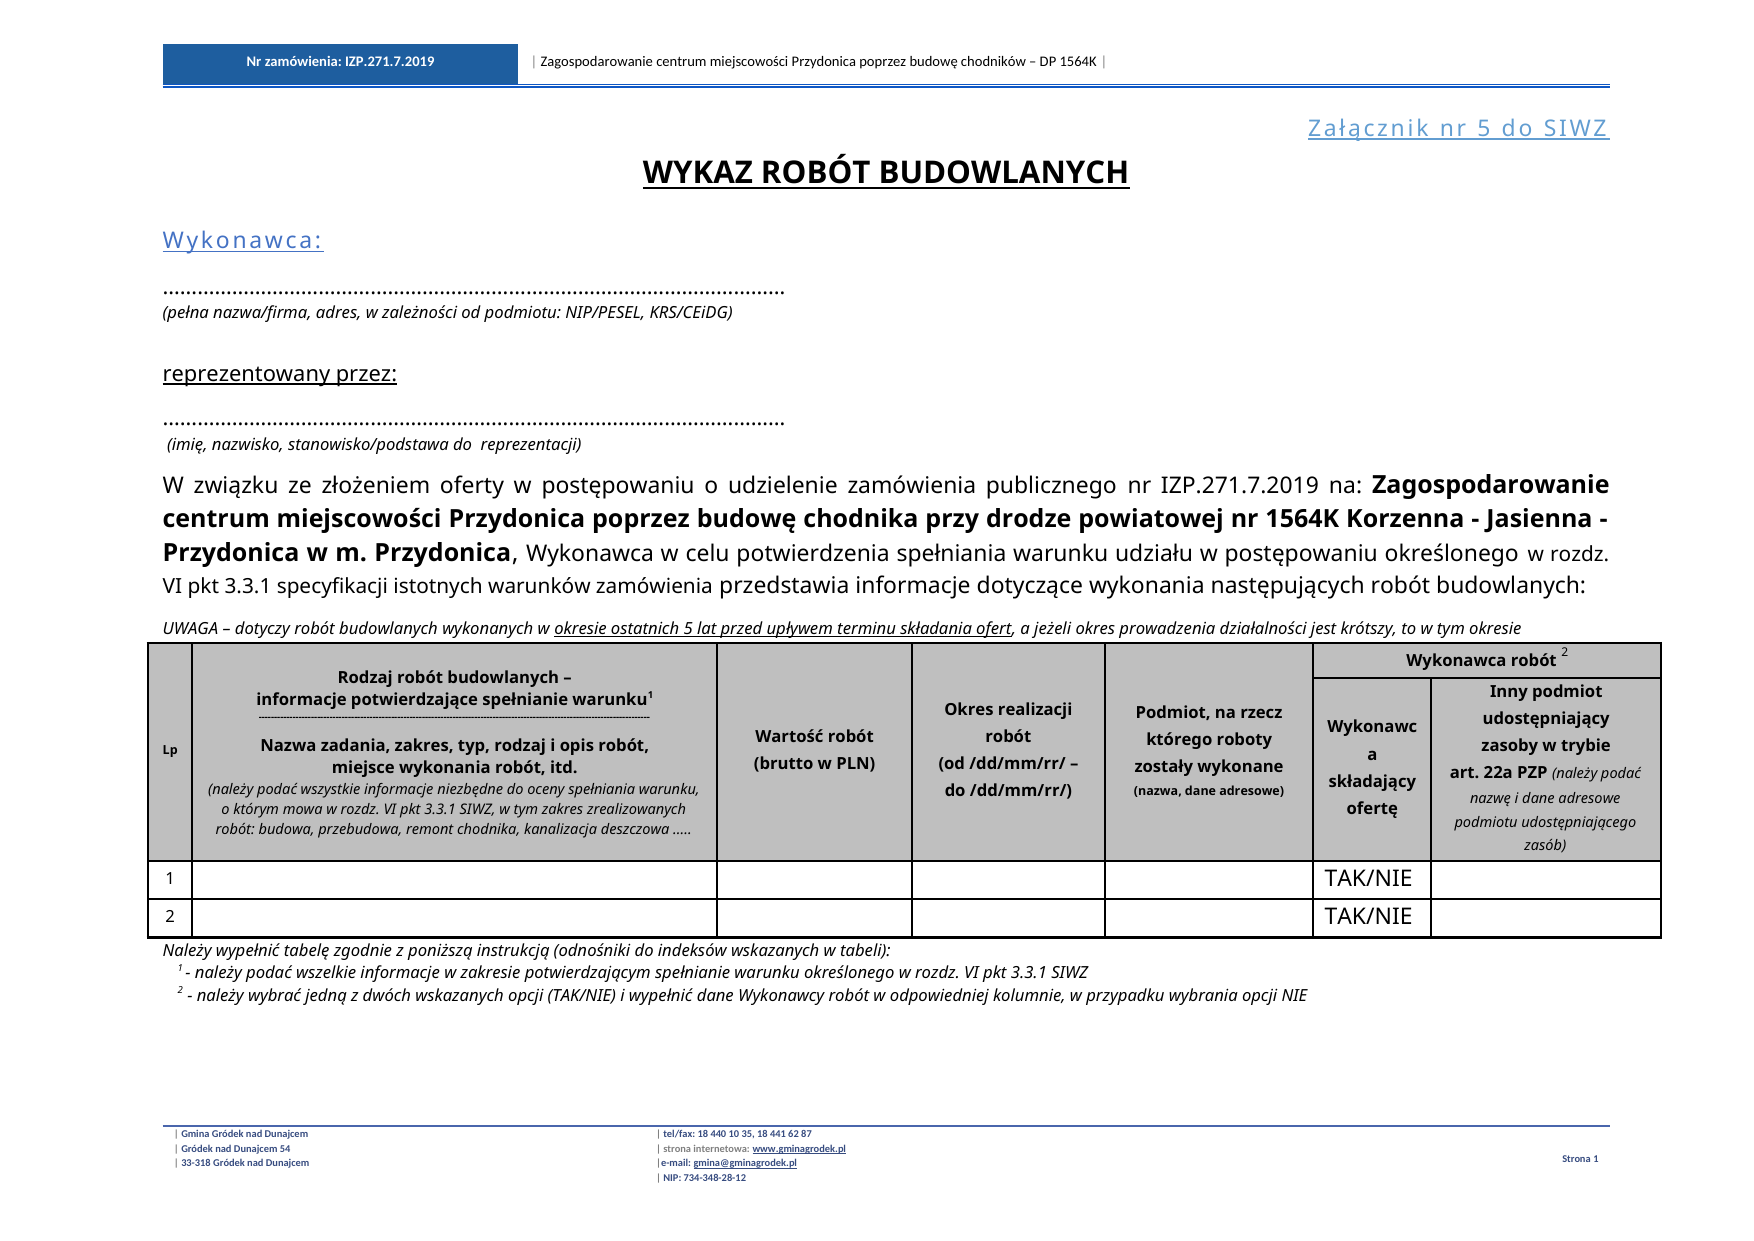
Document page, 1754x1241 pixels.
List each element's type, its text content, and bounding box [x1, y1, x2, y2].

text ……………………………………………………………………………………………… [162, 402, 989, 432]
text Wykonawca: [162, 224, 1609, 256]
table_header Okres realizacji robót (od /dd/mm/rr/ – do /dd/mm/rr/) [913, 644, 1104, 860]
table_header Podmiot, na rzecz którego roboty zostały wykonane (nazwa, dane adresowe) [1106, 644, 1312, 860]
table_cell TAK/NIE [1314, 900, 1430, 936]
table_cell Wykonawca składający ofertę [1314, 679, 1430, 860]
table_header Wykonawca robót 2 [1314, 644, 1660, 677]
table_cell [1106, 900, 1312, 936]
table_cell [193, 900, 716, 936]
text UWAGA – dotyczy robót budowlanych wykonanych w okresie ostatnich 5 lat przed upływem terminu składania ofert, a jeżeli okres prowadzenia działalności jest krótszy, to w tym okresie [162, 617, 1609, 640]
table_cell [1432, 900, 1660, 936]
text (imię, nazwisko, stanowisko/podstawa do reprezentacji) [162, 432, 989, 455]
table_cell [1106, 862, 1312, 898]
text Należy wypełnić tabelę zgodnie z poniższą instrukcją (odnośniki do indeksów wskazanych w tabeli): [162, 939, 1609, 961]
table_cell 1 [149, 862, 191, 898]
table_cell Inny podmiot udostępniający zasoby w trybie art. 22a PZP (należy podać nazwę i dane adresowe podmiotu udostępniającego zasób) [1432, 679, 1660, 860]
text (pełna nazwa/firma, adres, w zależności od podmiotu: NIP/PESEL, KRS/CEiDG) [162, 301, 989, 324]
table_cell [718, 862, 911, 898]
table_header Lp [149, 644, 191, 860]
table_cell [913, 862, 1104, 898]
subtitle Załącznik nr 5 do SIWZ [162, 111, 1609, 143]
table_header Wartość robót (brutto w PLN) [718, 644, 911, 860]
text 2 - należy wybrać jedną z dwóch wskazanych opcji (TAK/NIE) i wypełnić dane Wykonawcy robót w odpowiedniej kolumnie, w przypadku wybrania opcji NIE [177, 984, 1609, 1007]
text reprezentowany przez: [162, 358, 1609, 387]
table_cell [718, 900, 911, 936]
table_header Rodzaj robót budowlanych – informacje potwierdzające spełnianie warunku1 ------------------------------------------------------------------------------------------------------------------------------- Nazwa zadania, zakres, typ, rodzaj i opis robót, miejsce wykonania robót, itd. (należy podać wszystkie informacje niezbędne do oceny spełniania warunku, o którym mowa w rozdz. VI pkt 3.3.1 SIWZ, w tym zakres zrealizowanych robót: budowa, przebudowa, remont chodnika, kanalizacja deszczowa ….. [193, 644, 716, 860]
text W związku ze złożeniem oferty w postępowaniu o udzielenie zamówienia publicznego nr IZP.271.7.2019 na: Zagospodarowanie centrum miejscowości Przydonica poprzez budowę chodnika przy drodze powiatowej nr 1564K Korzenna - Jasienna - Przydonica w m. Przydonica, Wykonawca w celu potwierdzenia spełniania warunku udziału w postępowaniu określonego w rozdz. VI pkt 3.3.1 specyfikacji istotnych warunków zamówienia przedstawia informacje dotyczące wykonania następujących robót budowlanych: [162, 466, 1609, 600]
table_cell [913, 900, 1104, 936]
table_cell TAK/NIE [1314, 862, 1430, 898]
table_cell [193, 862, 716, 898]
table_cell 2 [149, 900, 191, 936]
text ……………………………………………………………………………………………… [162, 271, 989, 301]
text 1 - należy podać wszelkie informacje w zakresie potwierdzającym spełnianie warunku określonego w rozdz. VI pkt 3.3.1 SIWZ [177, 961, 1609, 984]
table_cell [1432, 862, 1660, 898]
subtitle WYKAZ ROBÓT BUDOWLANYCH [162, 151, 1609, 193]
